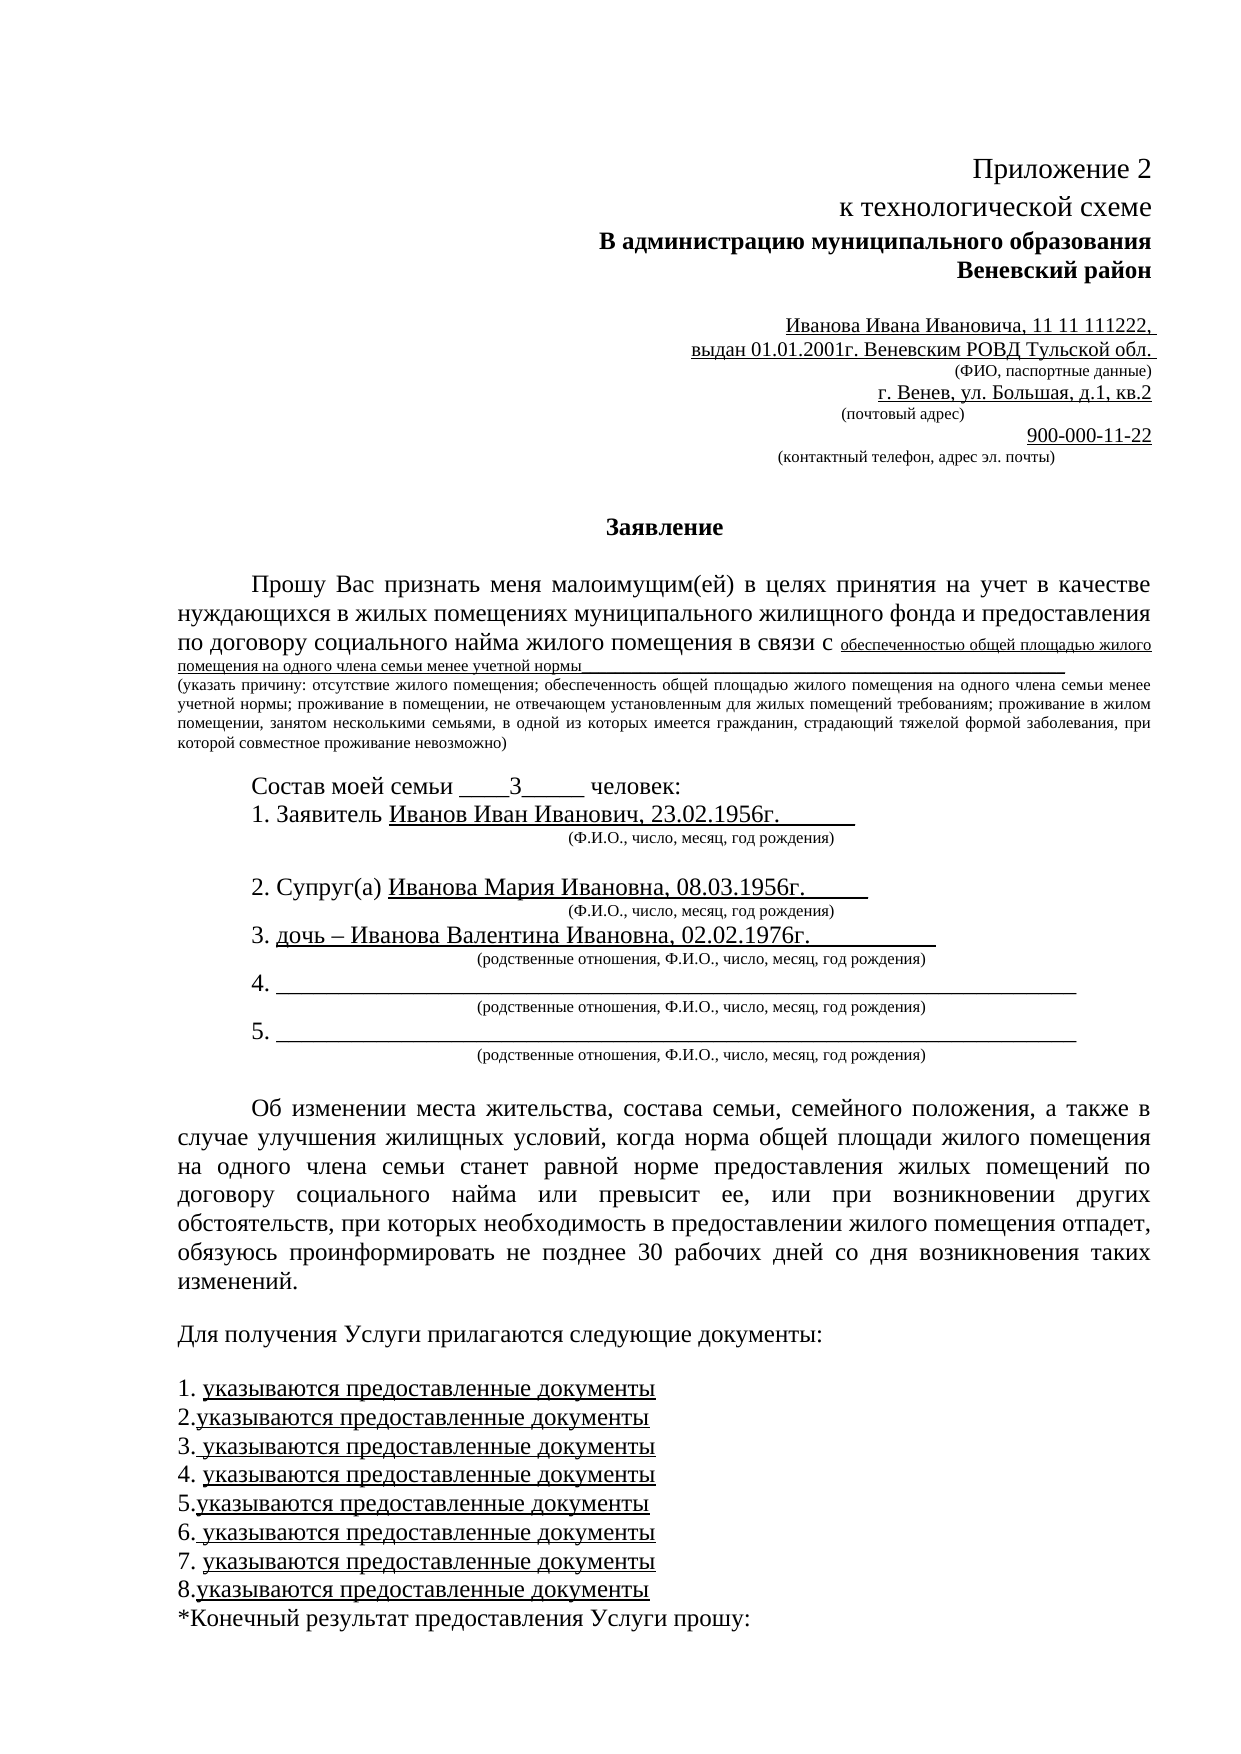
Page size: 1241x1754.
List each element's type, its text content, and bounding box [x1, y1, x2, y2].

text 6. указываются предоставленные документы [177, 1517, 1152, 1546]
text выдан 01.01.2001г. Веневским РОВД Тульской обл. [177, 337, 1152, 361]
text 3. указываются предоставленные документы [177, 1431, 1152, 1459]
text к технологической схеме [536, 189, 1152, 223]
text (родственные отношения, Ф.И.О., число, месяц, год рождения) [177, 1045, 1152, 1064]
text 8.указываются предоставленные документы [177, 1574, 1152, 1603]
text Прошу Вас признать меня малоимущим(ей) в целях принятия на учет в качестве нуждающихся в жилых помещениях муниципального жилищного фонда и предоставления по договору социального найма жилого помещения в связи с обеспеченностью общей площадью жилого помещения на одного члена семьи менее учетной нормы__________________________________________________________ [177, 569, 1152, 675]
text г. Венев, ул. Большая, д.1, кв.2 [177, 380, 1152, 404]
text Приложение 2 [536, 152, 1152, 185]
text (родственные отношения, Ф.И.О., число, месяц, год рождения) [177, 997, 1152, 1016]
text 900-000-11-22 [177, 423, 1152, 447]
text *Конечный результат предоставления Услуги прошу: [177, 1603, 1152, 1632]
text 4. ________________________________________________________________ [177, 968, 1152, 997]
text (Ф.И.О., число, месяц, год рождения) [177, 828, 1152, 847]
text 3. дочь – Иванова Валентина Ивановна, 02.02.1976г.__________ [177, 920, 1152, 949]
text (указать причину: отсутствие жилого помещения; обеспеченность общей площадью жилого помещения на одного члена семьи менее учетной нормы; проживание в помещении, не отвечающем установленным для жилых помещений требованиям; проживание в жилом помещении, занятом несколькими семьями, в одной из которых имеется гражданин, страдающий тяжелой формой заболевания, при которой совместное проживание невозможно) [177, 675, 1152, 752]
text В администрацию муниципального образования [177, 226, 1152, 255]
text 7. указываются предоставленные документы [177, 1546, 1152, 1574]
text (Ф.И.О., число, месяц, год рождения) [177, 901, 1152, 920]
text 5. ________________________________________________________________ [177, 1016, 1152, 1045]
text (контактный телефон, адрес эл. почты) [177, 447, 1152, 466]
text 1. Заявитель Иванов Иван Иванович, 23.02.1956г.______ [177, 799, 1152, 828]
text 2. Супруг(а) Иванова Мария Ивановна, 08.03.1956г._____ [177, 872, 1152, 901]
text (почтовый адрес) [841, 404, 1152, 423]
text Иванова Ивана Ивановича, 11 11 111222, [177, 313, 1152, 337]
text 1. указываются предоставленные документы [177, 1373, 1152, 1402]
text Об изменении места жительства, состава семьи, семейного положения, а также в случае улучшения жилищных условий, когда норма общей площади жилого помещения на одного члена семьи станет равной норме предоставления жилых помещений по договору социального найма или превысит ее, или при возникновении других обстоятельств, при которых необходимость в предоставлении жилого помещения отпадет, обязуюсь проинформировать не позднее 30 рабочих дней со дня возникновения таких изменений. [177, 1093, 1152, 1294]
text 2.указываются предоставленные документы [177, 1402, 1152, 1431]
text (родственные отношения, Ф.И.О., число, месяц, год рождения) [177, 949, 1152, 968]
text (ФИО, паспортные данные) [177, 361, 1152, 380]
text 5.указываются предоставленные документы [177, 1488, 1152, 1517]
text Заявление [177, 512, 1152, 541]
text Состав моей семьи ____3_____ человек: [177, 771, 1152, 799]
text 4. указываются предоставленные документы [177, 1459, 1152, 1488]
text Веневский район [177, 255, 1152, 284]
text Для получения Услуги прилагаются следующие документы: [177, 1319, 1152, 1348]
